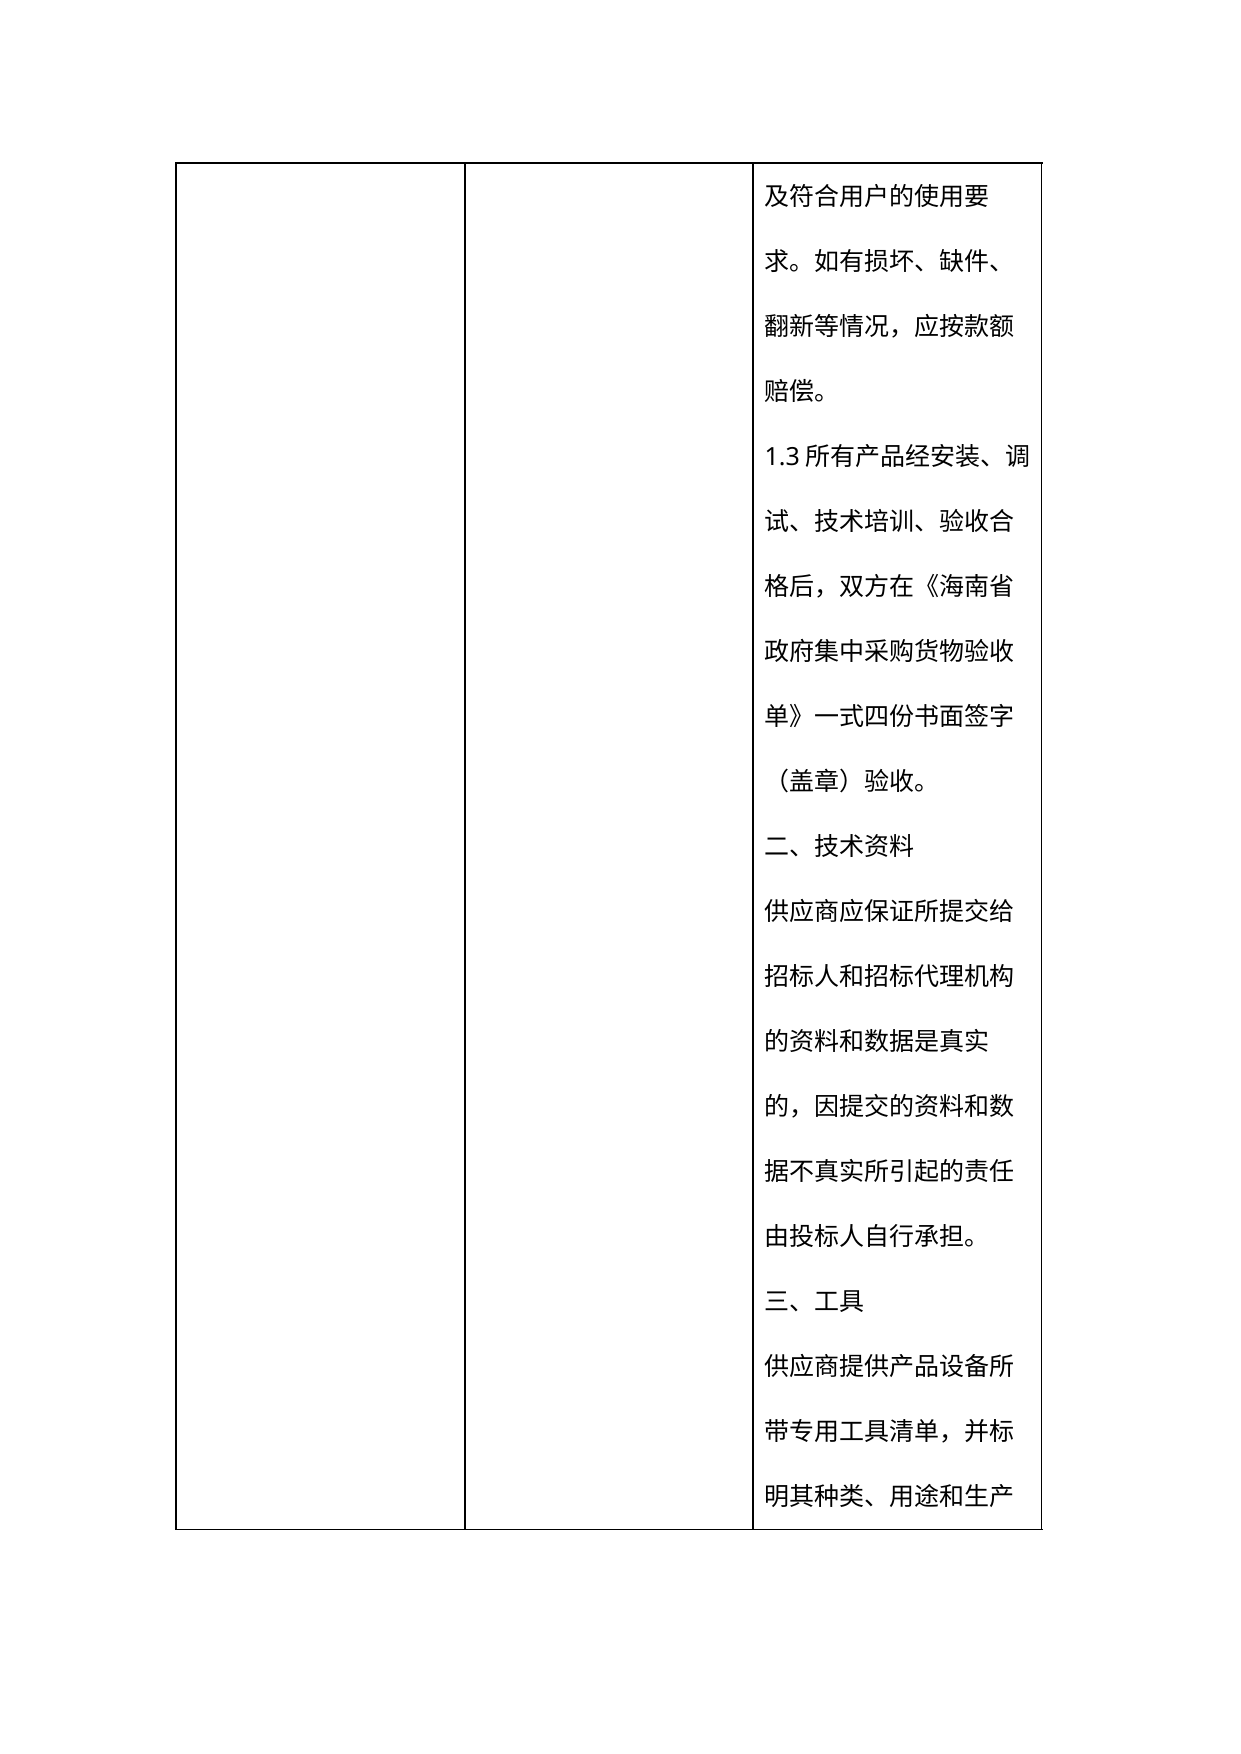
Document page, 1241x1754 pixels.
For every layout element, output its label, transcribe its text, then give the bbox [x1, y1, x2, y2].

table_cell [754, 164, 1041, 1528]
table_cell ★ [177, 164, 464, 1528]
table_cell 1 [466, 164, 752, 1528]
